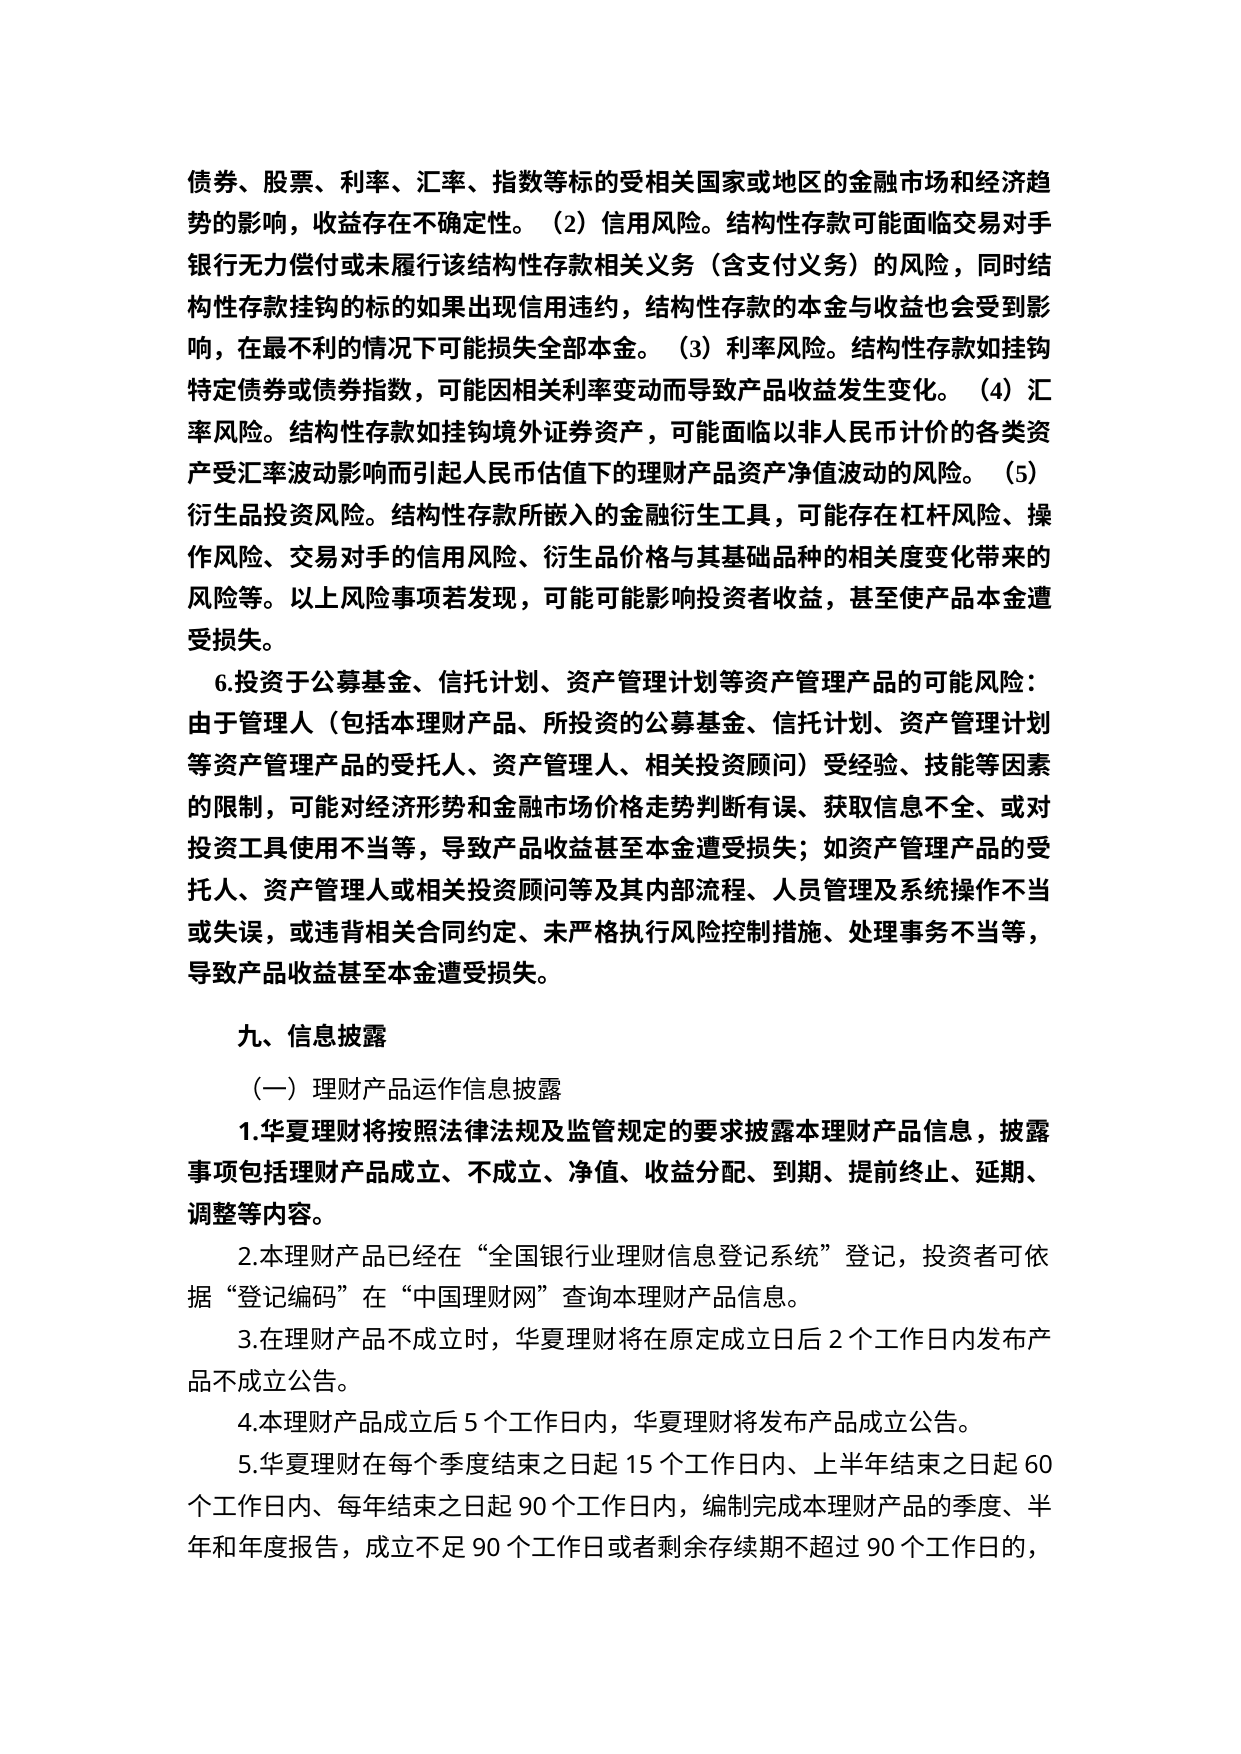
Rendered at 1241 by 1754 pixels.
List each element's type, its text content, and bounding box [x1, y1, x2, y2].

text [187, 1444, 1053, 1564]
list 6.投资于公募基金、信托计划、资产管理计划等资产管理产品的可能风险：由于管理人（包括本理财产品、所投资的公募基金、信托计划、资产管理计划等资产管理产品的受托人、资产管理人、相关投资顾问）受经验、技能等因素的限制，可能对经济形势和金融市场价格走势判断有误、获取信息不全、或对投资工具使用不当等，导致产品收益甚至本金遭受损失；如资产管理产品的受托人、资产管理人或相关投资顾问等及其内部流程、人员管理及系统操作不当或失误，或违背相关合同约定、未严格执行风险控制措施、处理事务不当等，导致产品收益甚至本金遭受损失。 [187, 662, 1053, 990]
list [187, 162, 1053, 657]
text 3.在理财产品不成立时，华夏理财将在原定成立日后2个工作日内发布产品不成立公告。 [187, 1319, 1053, 1397]
text 1.华夏理财将按照法律法规及监管规定的要求披露本理财产品信息，披露事项包括理财产品成立、不成立、净值、收益分配、到期、提前终止、延期、调整等内容。 [187, 1111, 1053, 1231]
text （一）理财产品运作信息披露 [187, 1069, 1053, 1106]
text 2.本理财产品已经在“全国银行业理财信息登记系统”登记，投资者可依据“登记编码”在“中国理财网”查询本理财产品信息。 [187, 1236, 1053, 1314]
text 九、信息披露 [187, 1012, 1053, 1053]
text 4.本理财产品成立后5个工作日内，华夏理财将发布产品成立公告。 [187, 1403, 1053, 1439]
